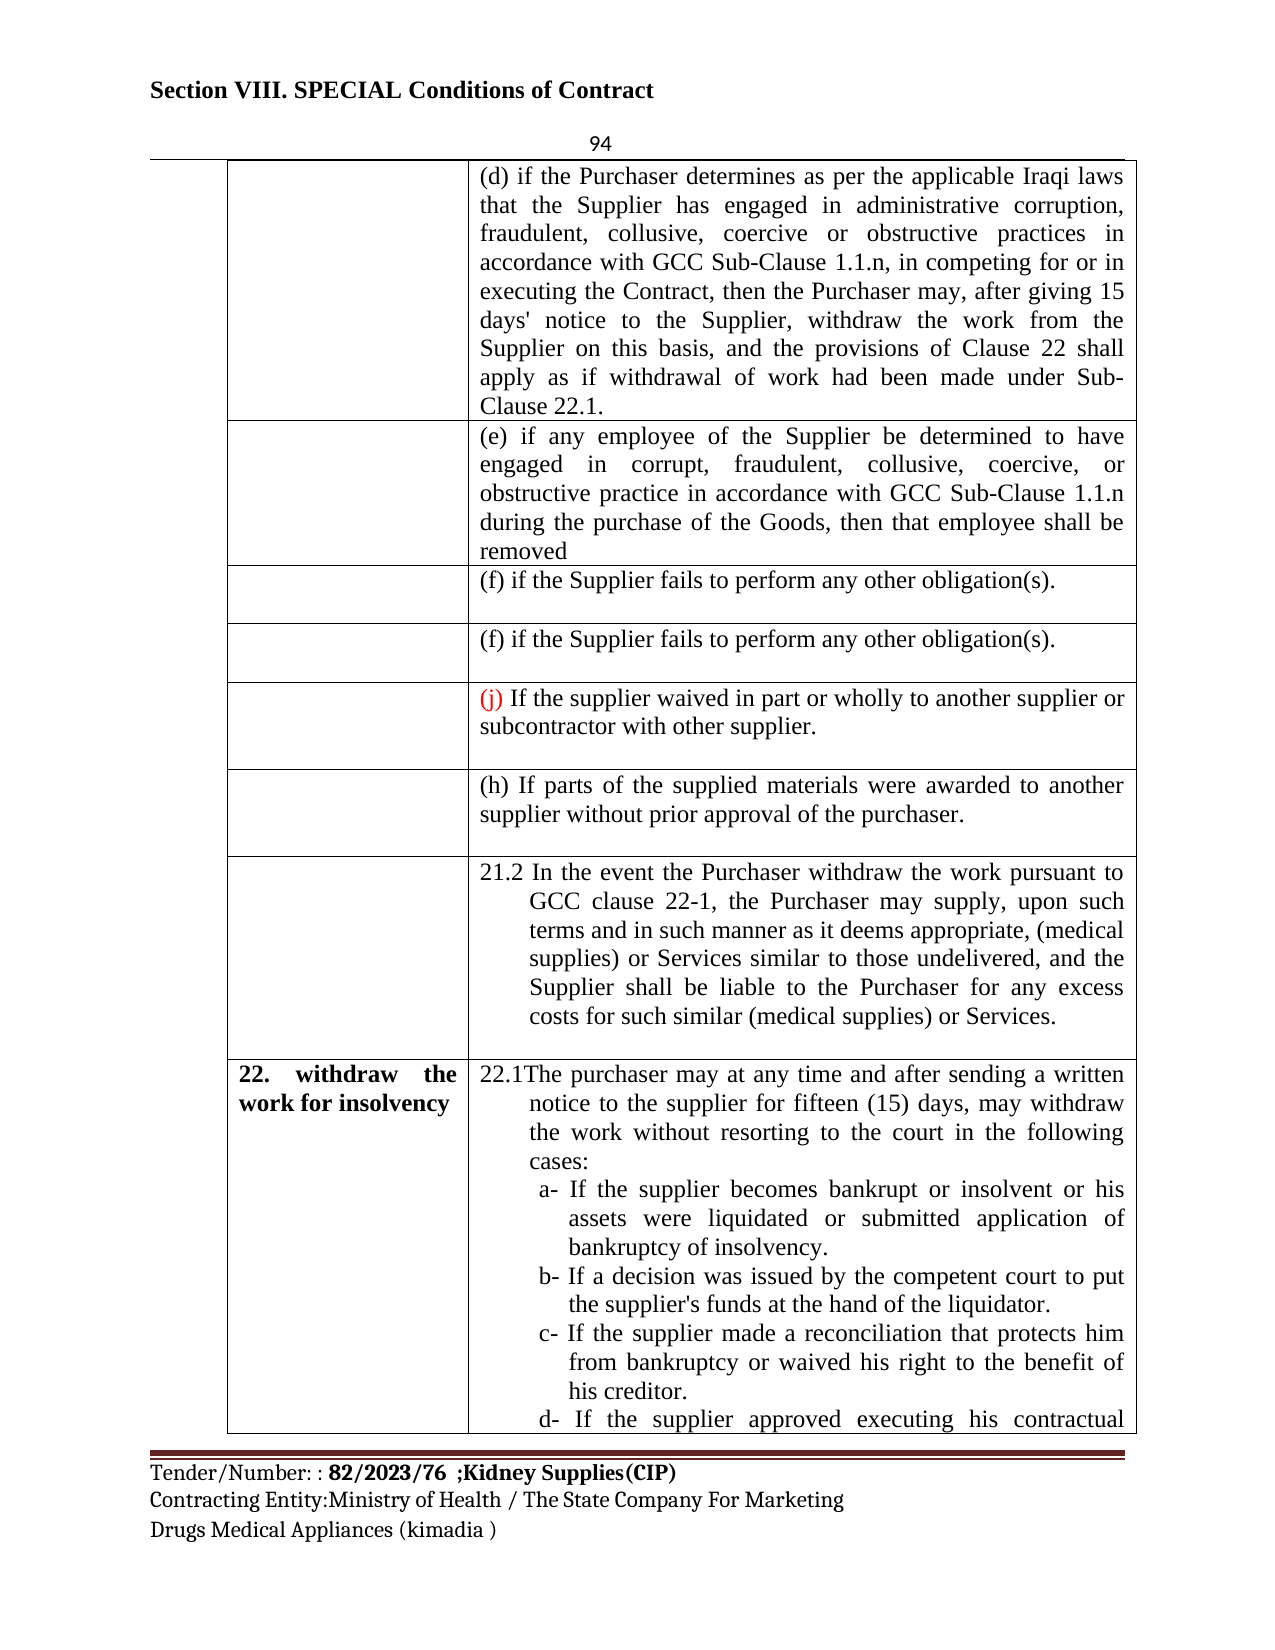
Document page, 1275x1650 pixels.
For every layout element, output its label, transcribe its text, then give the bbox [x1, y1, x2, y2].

table_cell [228, 683, 468, 769]
table_header [228, 161, 468, 420]
table_cell (h) If parts of the supplied materials were awarded to another supplier without prior approval of the purchaser. [469, 770, 1136, 856]
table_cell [469, 1060, 1136, 1433]
table_cell 21.2 In the event the Purchaser withdraw the work pursuant to GCC clause 22-1, the Purchaser may supply, upon such terms and in such manner as it deems appropriate, (medical supplies) or Services similar to those undelivered, and the Supplier shall be liable to the Purchaser for any excess costs for such similar (medical supplies) or Services. [469, 857, 1136, 1058]
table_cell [228, 1060, 468, 1433]
table_cell [228, 566, 468, 623]
table_cell [228, 857, 468, 1058]
table_cell [228, 770, 468, 856]
table_cell [228, 421, 468, 564]
table_cell [228, 624, 468, 682]
table_cell (j) If the supplier waived in part or wholly to another supplier or subcontractor with other supplier. [469, 683, 1136, 769]
table_cell (f) if the Supplier fails to perform any other obligation(s). [469, 566, 1136, 623]
table_cell (e) if any employee of the Supplier be determined to have engaged in corrupt, fraudulent, collusive, coercive, or obstructive practice in accordance with GCC Sub-Clause 1.1.n during the purchase of the Goods, then that employee shall be removed [469, 421, 1136, 564]
table_cell (f) if the Supplier fails to perform any other obligation(s). [469, 624, 1136, 682]
table_header (d) if the Purchaser determines as per the applicable Iraqi laws that the Supplier has engaged in administrative corruption, fraudulent, collusive, coercive or obstructive practices in accordance with GCC Sub-Clause 1.1.n, in competing for or in executing the Contract, then the Purchaser may, after giving 15 days' notice to the Supplier, withdraw the work from the Supplier on this basis, and the provisions of Clause 22 shall apply as if withdrawal of work had been made under Sub-Clause 22.1. [469, 161, 1136, 420]
